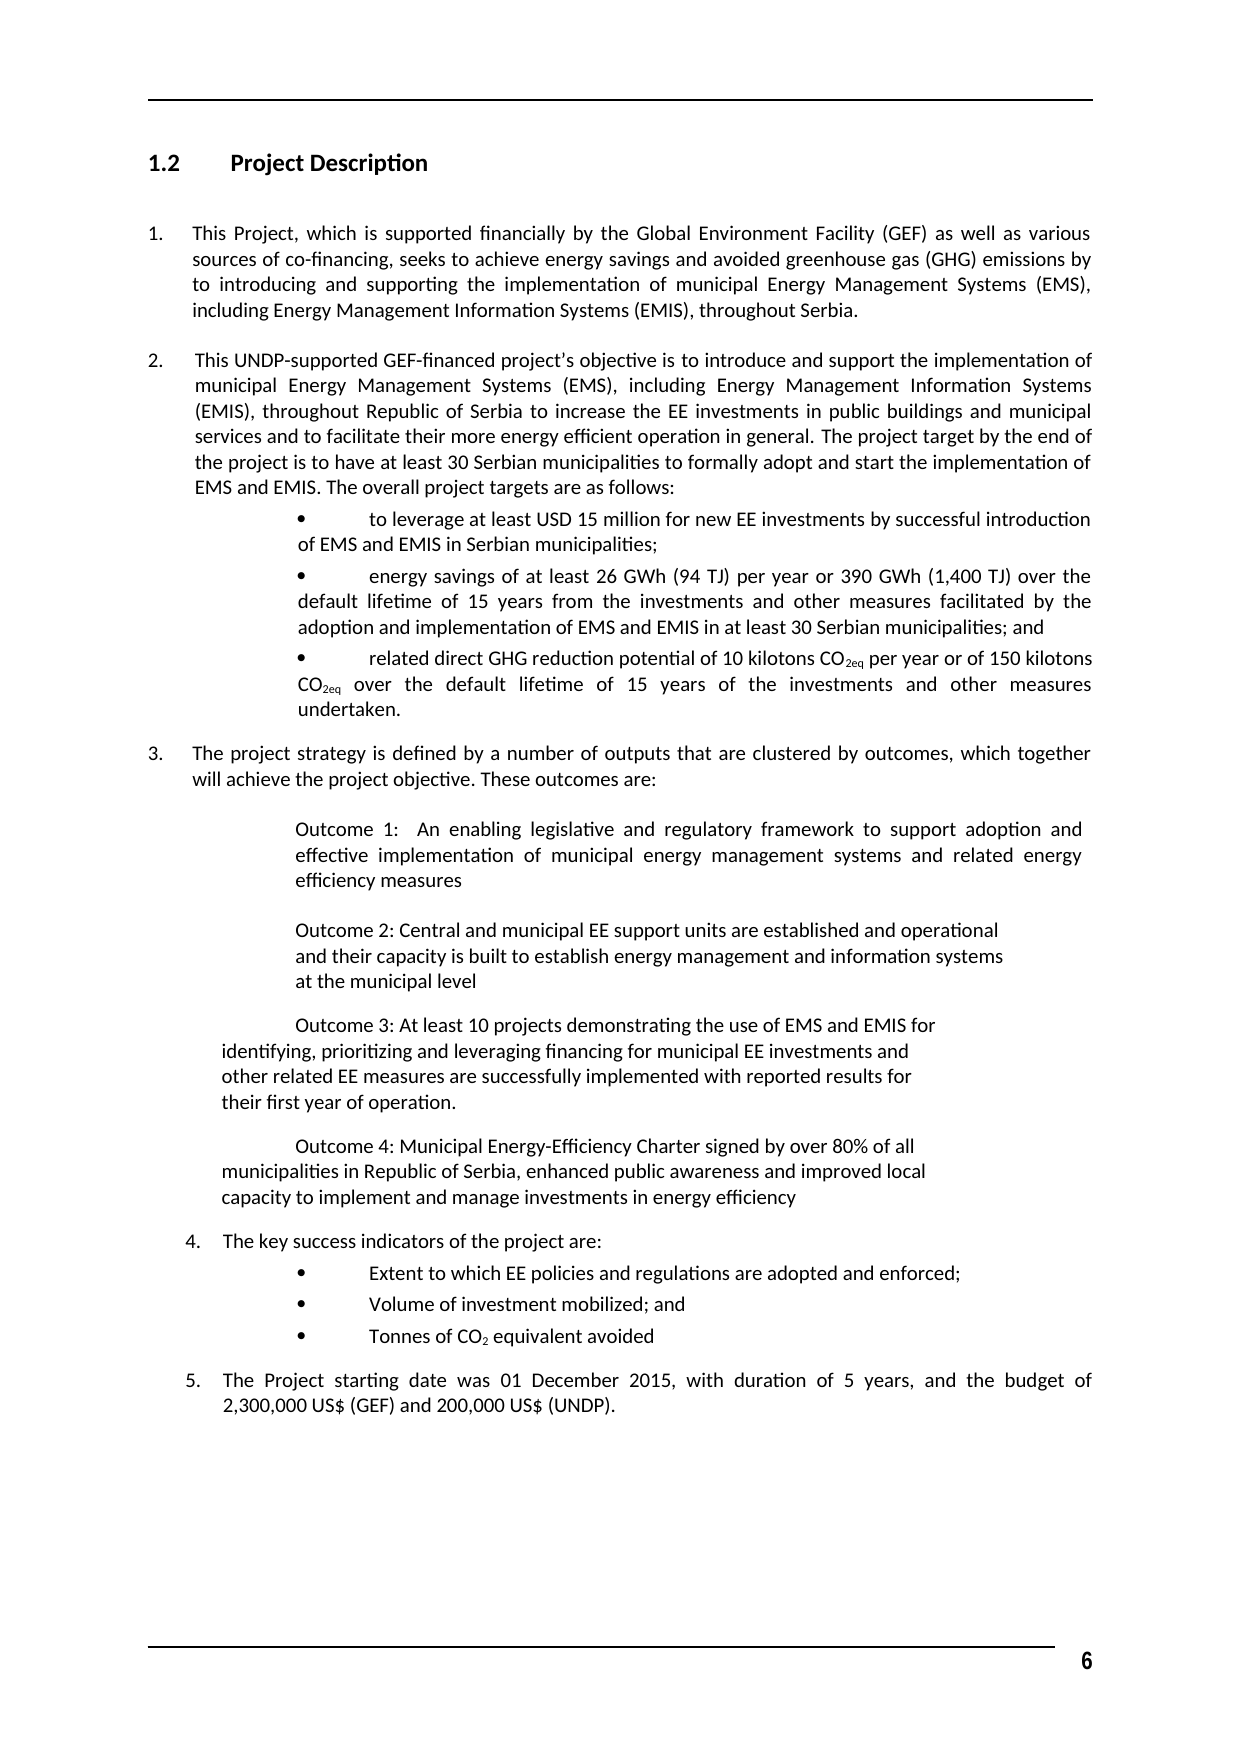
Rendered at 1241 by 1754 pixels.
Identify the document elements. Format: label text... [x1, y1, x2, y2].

subtitle 1.2 Project Description [148, 148, 1093, 178]
list Volume of investment mobilized; and [222, 1291, 1093, 1317]
list related direct GHG reduction potential of 10 kilotons CO2eq per year or of 150 kilotons CO2eq over the default lifetime of 15 years of the investments and other measures undertaken. [298, 646, 1093, 722]
list to leverage at least USD 15 million for new EE investments by successful introduction of EMS and EMIS in Serbian municipalities; [298, 506, 1093, 557]
text Outcome 3: At least 10 projects demonstrating the use of EMS and EMIS for identifying, prioritizing and leveraging financing for municipal EE investments and other related EE measures are successfully implemented with reported results for their first year of operation. [185, 1013, 1093, 1114]
list Extent to which EE policies and regulations are adopted and enforced; [222, 1260, 1093, 1285]
list This Project, which is supported financially by the Global Environment Facility (GEF) as well as various sources of co-financing, seeks to achieve energy savings and avoided greenhouse gas (GHG) emissions by to introducing and supporting the implementation of municipal Energy Management Systems (EMS), including Energy Management Information Systems (EMIS), throughout Serbia. [148, 221, 1093, 322]
list Tonnes of CO2 equivalent avoided [222, 1323, 1093, 1348]
text Outcome 1: An enabling legislative and regulatory framework to support adoption and effective implementation of municipal energy management systems and related energy efficiency measures [260, 816, 1093, 893]
list The key success indicators of the project are: [185, 1228, 1093, 1253]
text Outcome 2: Central and municipal EE support units are established and operational and their capacity is built to establish energy management and information systems at the municipal level [185, 918, 1093, 994]
text Outcome 4: Municipal Energy-Efficiency Charter signed by over 80% of all municipalities in Republic of Serbia, enhanced public awareness and improved local capacity to implement and manage investments in energy efficiency [185, 1133, 1093, 1209]
list The Project starting date was 01 December 2015, with duration of 5 years, and the budget of 2,300,000 US$ (GEF) and 200,000 US$ (UNDP). [185, 1367, 1093, 1418]
list This UNDP-supported GEF-financed project’s objective is to introduce and support the implementation of municipal Energy Management Systems (EMS), including Energy Management Information Systems (EMIS), throughout Republic of Serbia to increase the EE investments in public buildings and municipal services and to facilitate their more energy efficient operation in general. The project target by the end of the project is to have at least 30 Serbian municipalities to formally adopt and start the implementation of EMS and EMIS. The overall project targets are as follows: [148, 347, 1093, 500]
list energy savings of at least 26 GWh (94 TJ) per year or 390 GWh (1,400 TJ) over the default lifetime of 15 years from the investments and other measures facilitated by the adoption and implementation of EMS and EMIS in at least 30 Serbian municipalities; and [298, 563, 1093, 639]
list The project strategy is defined by a number of outputs that are clustered by outcomes, which together will achieve the project objective. These outcomes are: [148, 741, 1093, 791]
